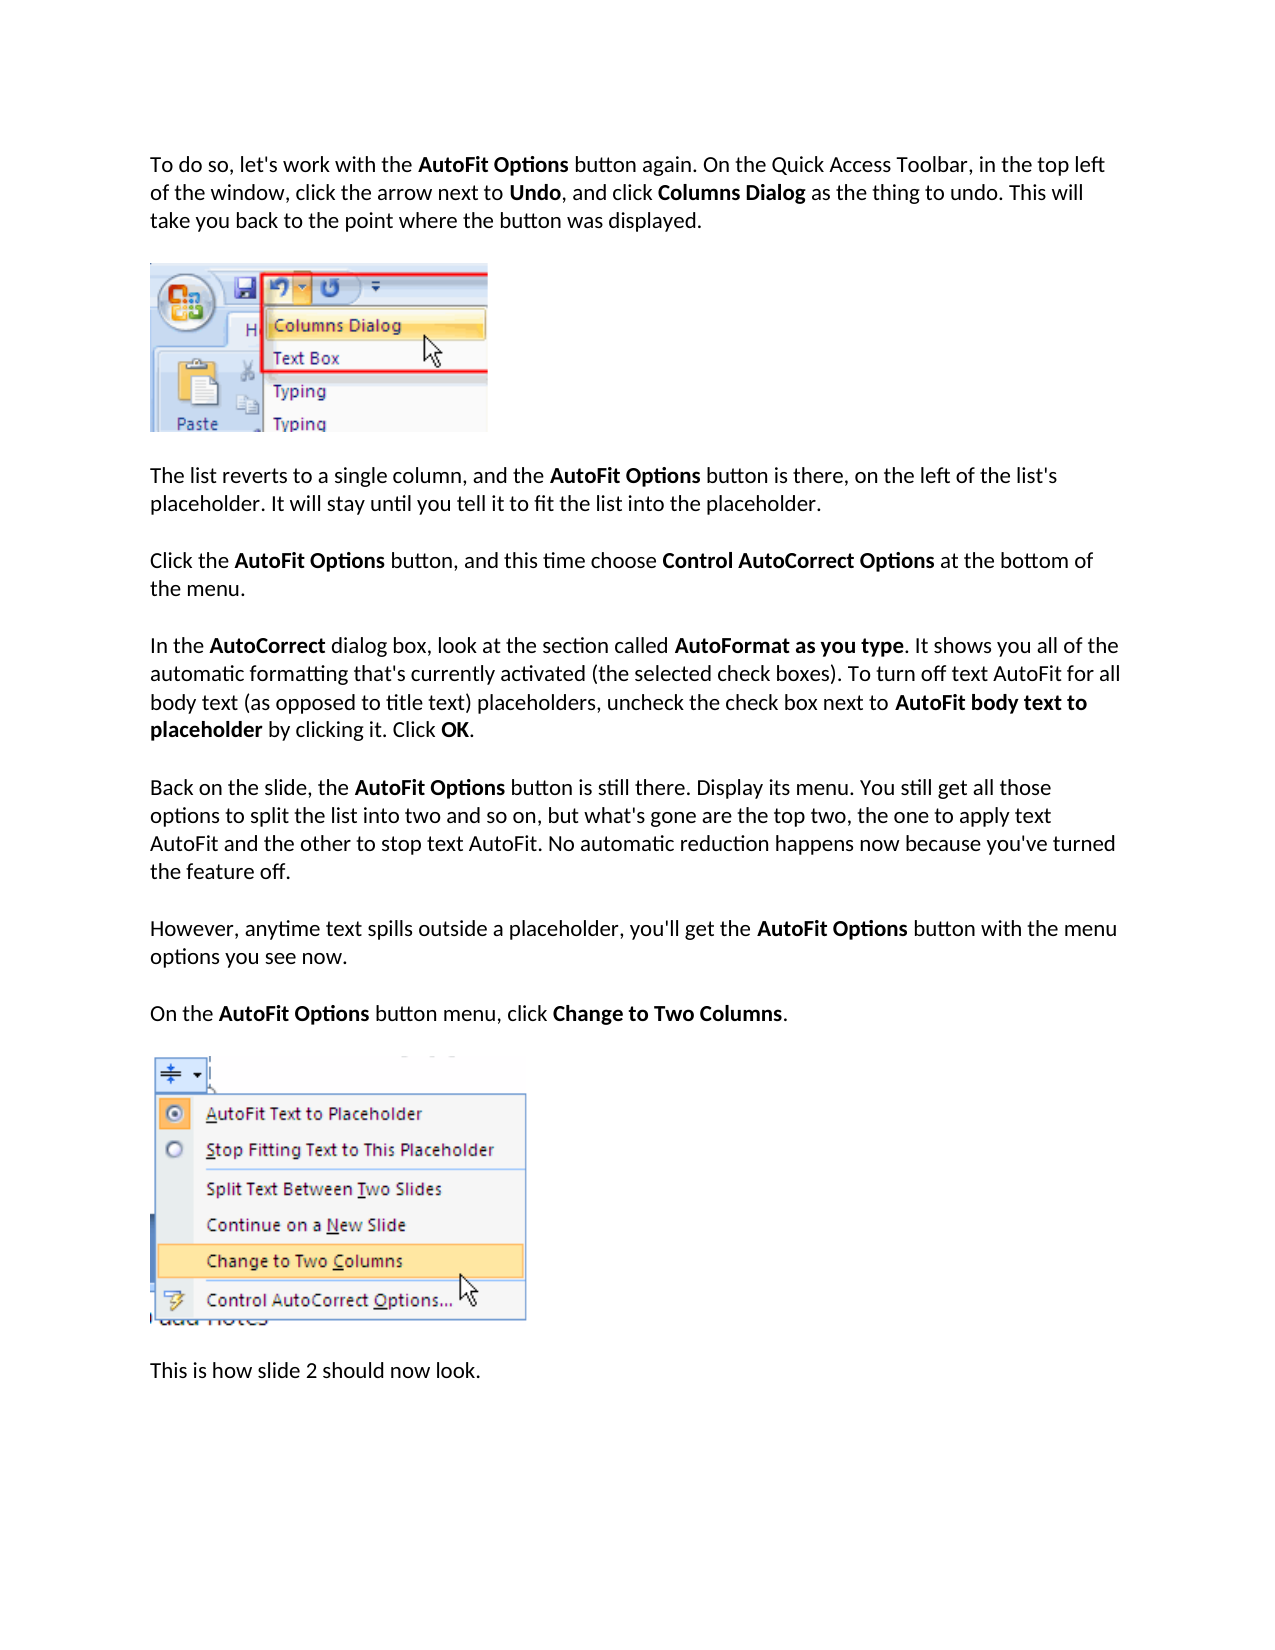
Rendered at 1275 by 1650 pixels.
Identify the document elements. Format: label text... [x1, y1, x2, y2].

text Back on the slide, the AutoFit Options button is still there. Display its menu. You still get all those options to split the list into two and so on, but what's gone are the top two, the one to apply text AutoFit and the other to stop text AutoFit. No automatic reduction happens now because you've turned the feature off. [150, 773, 1125, 885]
text This is how slide 2 should now look. [150, 1356, 1125, 1384]
text To do so, let's work with the AutoFit Options button again. On the Quick Access Toolbar, in the top left of the window, click the arrow next to Undo, and click Columns Dialog as the thing to undo. This will take you back to the point where the button was displayed. [150, 150, 1125, 234]
text On the AutoFit Options button menu, click Change to Two Columns. [150, 999, 1125, 1027]
text However, anytime text spills outside a placeholder, you'll get the AutoFit Options button with the menu options you see now. [150, 914, 1125, 970]
text The list reverts to a single column, and the AutoFit Options button is there, on the left of the list's placeholder. It will stay until you tell it to fit the list into the placeholder. [150, 461, 1125, 517]
picture [150, 263, 488, 432]
picture [150, 1056, 527, 1327]
text In the AutoCorrect dialog box, look at the section called AutoFormat as you type. It shows you all of the automatic formatting that's currently activated (the selected check boxes). To turn off text AutoFit for all body text (as opposed to title text) placeholders, uncheck the check box next to AutoFit body text to placeholder by clicking it. Click OK. [150, 632, 1125, 744]
text Click the AutoFit Options button, and this time choose Control AutoCorrect Options at the bottom of the menu. [150, 546, 1125, 602]
